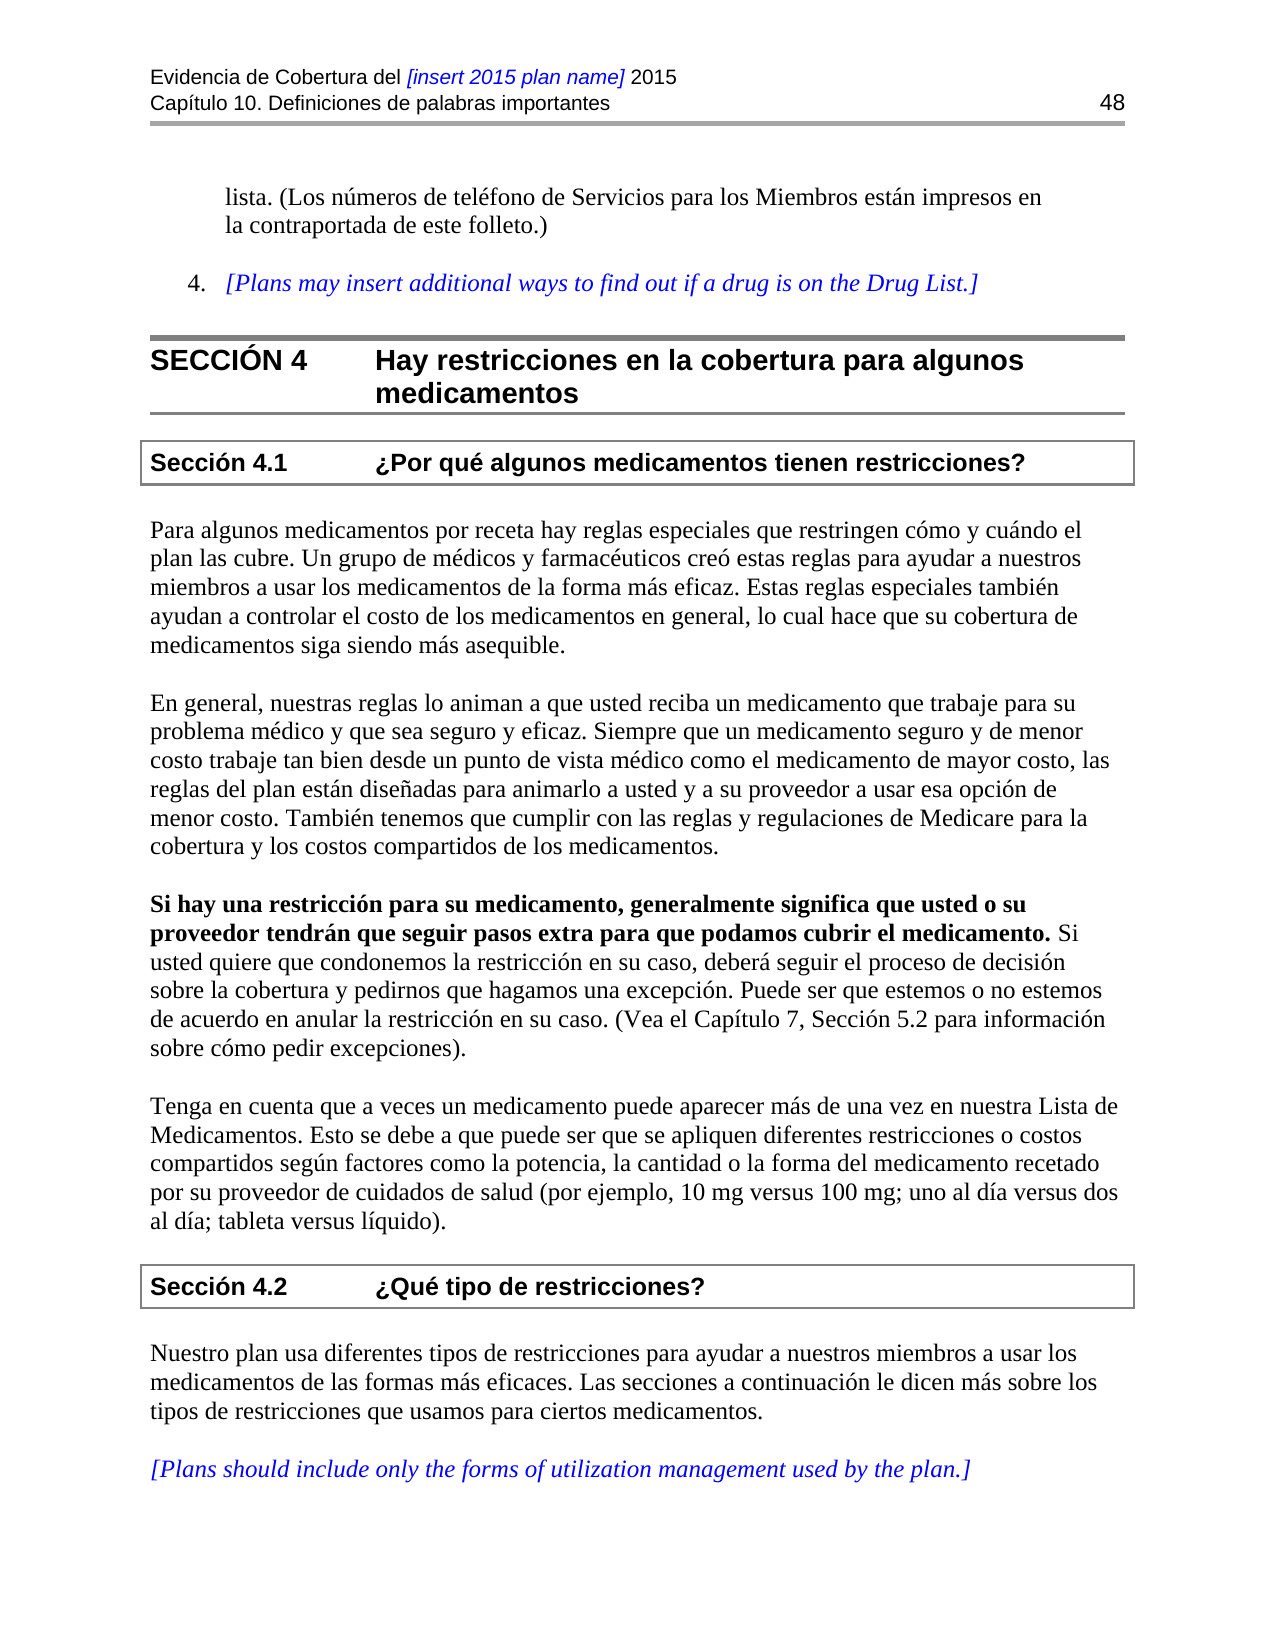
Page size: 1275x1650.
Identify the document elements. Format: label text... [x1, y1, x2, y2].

text Si hay una restricción para su medicamento, generalmente significa que usted o su proveedor tendrán que seguir pasos extra para que podamos cubrir el medicamento. Si usted quiere que condonemos la restricción en su caso, deberá seguir el proceso de decisión sobre la cobertura y pedirnos que hagamos una excepción. Puede ser que estemos o no estemos de acuerdo en anular la restricción en su caso. (Vea el Capítulo 7, Sección 5.2 para información sobre cómo pedir excepciones). [150, 947, 1125, 1119]
subtitle Sección 4.2 ¿Qué tipo de restricciones? [142, 1324, 1133, 1365]
subtitle Sección 4.1 ¿Por qué algunos medicamentos tienen restricciones? [142, 500, 1133, 541]
list Llame a Servicios para los Miembros para averiguar si un medicamento específico está en la Lista de Medicamentos del plan o para pedir una copia de la lista. (Los números de teléfono de Servicios para los Miembros están impresos en la contraportada de este folleto.) [187, 182, 1050, 297]
text Nuestro plan usa diferentes tipos de restricciones para ayudar a nuestros miembros a usar los medicamentos de las formas más eficaces. Las secciones a continuación le dicen más sobre los tipos de restricciones que usamos para ciertos medicamentos. [150, 1396, 1125, 1482]
subtitle SECCIÓN 4 Hay restricciones en la cobertura para algunos medicamentos [150, 398, 1125, 469]
text En general, nuestras reglas lo animan a que usted reciba un medicamento que trabaje para su problema médico y que sea seguro y eficaz. Siempre que un medicamento seguro y de menor costo trabaje tan bien desde un punto de vista médico como el medicamento de mayor costo, las reglas del plan están diseñadas para animarlo a usted y a su proveedor a usar esa opción de menor costo. También tenemos que cumplir con las reglas y regulaciones de Medicare para la cobertura y los costos compartidos de los medicamentos. [150, 745, 1125, 918]
list [Plans may insert additional ways to find out if a drug is on the Drug List.] [187, 326, 1050, 354]
text Tenga en cuenta que a veces un medicamento puede aparecer más de una vez en nuestra Lista de Medicamentos. Esto se debe a que puede ser que se apliquen diferentes restricciones o costos compartidos según factores como la potencia, la cantidad o la forma del medicamento recetado por su proveedor de cuidados de salud (por ejemplo, 10 mg versus 100 mg; uno al día versus dos al día; tableta versus líquido). [150, 1148, 1125, 1292]
text Para algunos medicamentos por receta hay reglas especiales que restringen cómo y cuándo el plan las cubre. Un grupo de médicos y farmacéuticos creó estas reglas para ayudar a nuestros miembros a usar los medicamentos de la forma más eficaz. Estas reglas especiales también ayudan a controlar el costo de los medicamentos en general, lo cual hace que su cobertura de medicamentos siga siendo más asequible. [150, 572, 1125, 716]
